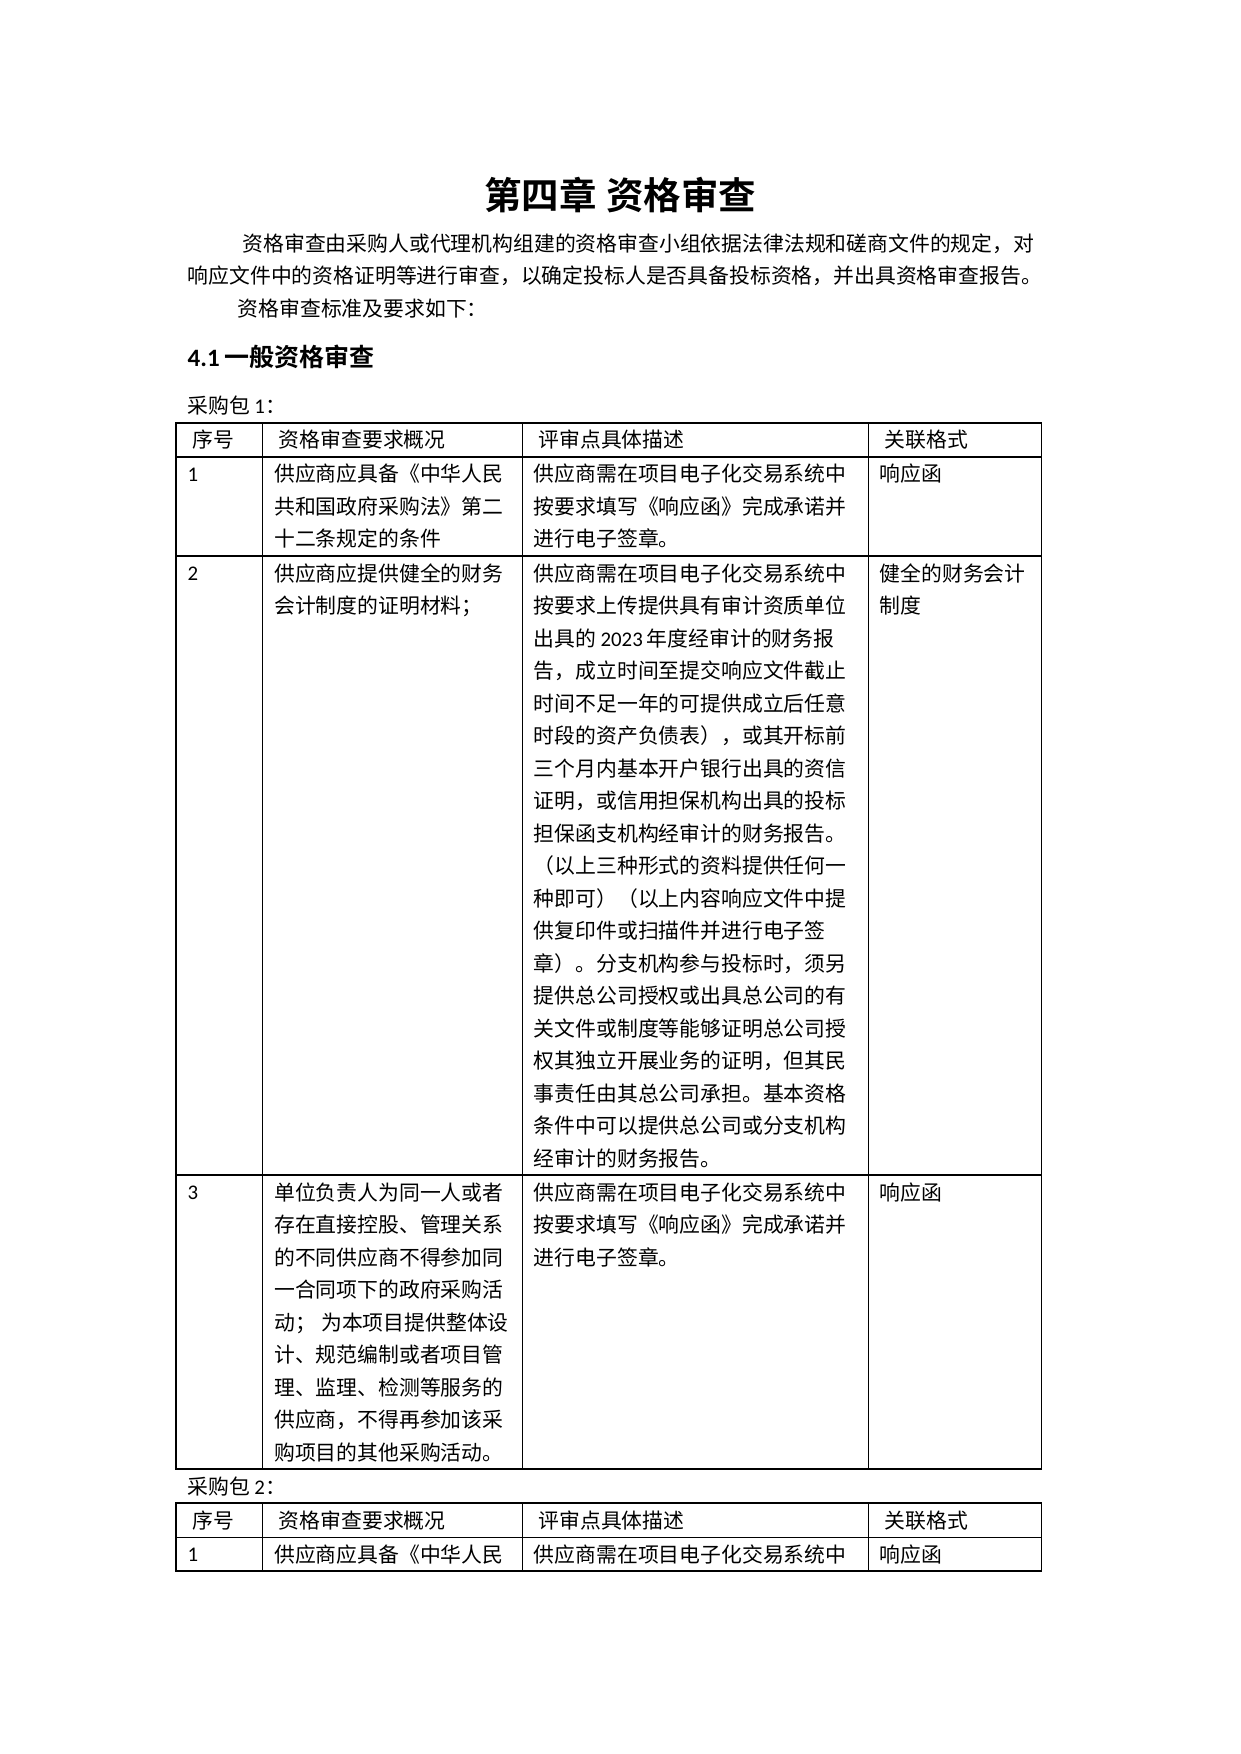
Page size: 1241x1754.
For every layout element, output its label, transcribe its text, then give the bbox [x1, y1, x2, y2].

table_header 序号 [177, 1504, 262, 1536]
table_cell 单位负责人为同一人或者存在直接控股、管理关系的不同供应商不得参加同一合同项下的政府采购活动； 为本项目提供整体设计、规范编制或者项目管理、监理、检测等服务的供应商，不得再参加该采购项目的其他采购活动。 [263, 1176, 522, 1468]
table_header 序号 [177, 424, 262, 456]
table_header 关联格式 [869, 424, 1041, 456]
table_cell 供应商需在项目电子化交易系统中按要求上传提供具有审计资质单位出具的2023年度经审计的财务报告，成立时间至提交响应文件截止时间不足一年的可提供成立后任意时段的资产负债表），或其开标前三个月内基本开户银行出具的资信证明，或信用担保机构出具的投标担保函支机构经审计的财务报告。（以上三种形式的资料提供任何一种即可）（以上内容响应文件中提供复印件或扫描件并进行电子签章）。分支机构参与投标时，须另提供总公司授权或出具总公司的有关文件或制度等能够证明总公司授权其独立开展业务的证明，但其民事责任由其总公司承担。基本资格条件中可以提供总公司或分支机构经审计的财务报告。 [523, 557, 868, 1174]
text 第四章 资格审查 [187, 162, 1053, 227]
table_cell 响应函 [869, 1176, 1041, 1468]
table_cell 供应商需在项目电子化交易系统中按要求填写《响应函》完成承诺并进行电子签章。 [523, 1176, 868, 1468]
table_cell 响应函 [869, 1538, 1041, 1570]
text 资格审查由采购人或代理机构组建的资格审查小组依据法律法规和磋商文件的规定，对响应文件中的资格证明等进行审查，以确定投标人是否具备投标资格，并出具资格审查报告。 [187, 227, 1053, 292]
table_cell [523, 1538, 868, 1570]
table_cell 响应函 [869, 458, 1041, 555]
text 4.1一般资格审查 [187, 324, 1053, 389]
table_cell 2 [177, 557, 262, 1174]
text 采购包1： [187, 389, 1053, 422]
table_cell 供应商应提供健全的财务会计制度的证明材料； [263, 557, 522, 1174]
table_cell 1 [177, 1538, 262, 1570]
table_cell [263, 1538, 522, 1570]
text 采购包2： [187, 1470, 1053, 1502]
table_cell 3 [177, 1176, 262, 1468]
table_cell 1 [177, 458, 262, 555]
table_cell 供应商需在项目电子化交易系统中按要求填写《响应函》完成承诺并进行电子签章。 [523, 458, 868, 555]
table_cell 健全的财务会计制度 [869, 557, 1041, 1174]
table_header 资格审查要求概况 [263, 424, 522, 456]
table_header 关联格式 [869, 1504, 1041, 1536]
table_header 评审点具体描述 [523, 424, 868, 456]
text 资格审查标准及要求如下： [187, 292, 1053, 324]
table_header 资格审查要求概况 [263, 1504, 522, 1536]
table_cell 供应商应具备《中华人民共和国政府采购法》第二十二条规定的条件 [263, 458, 522, 555]
table_header 评审点具体描述 [523, 1504, 868, 1536]
